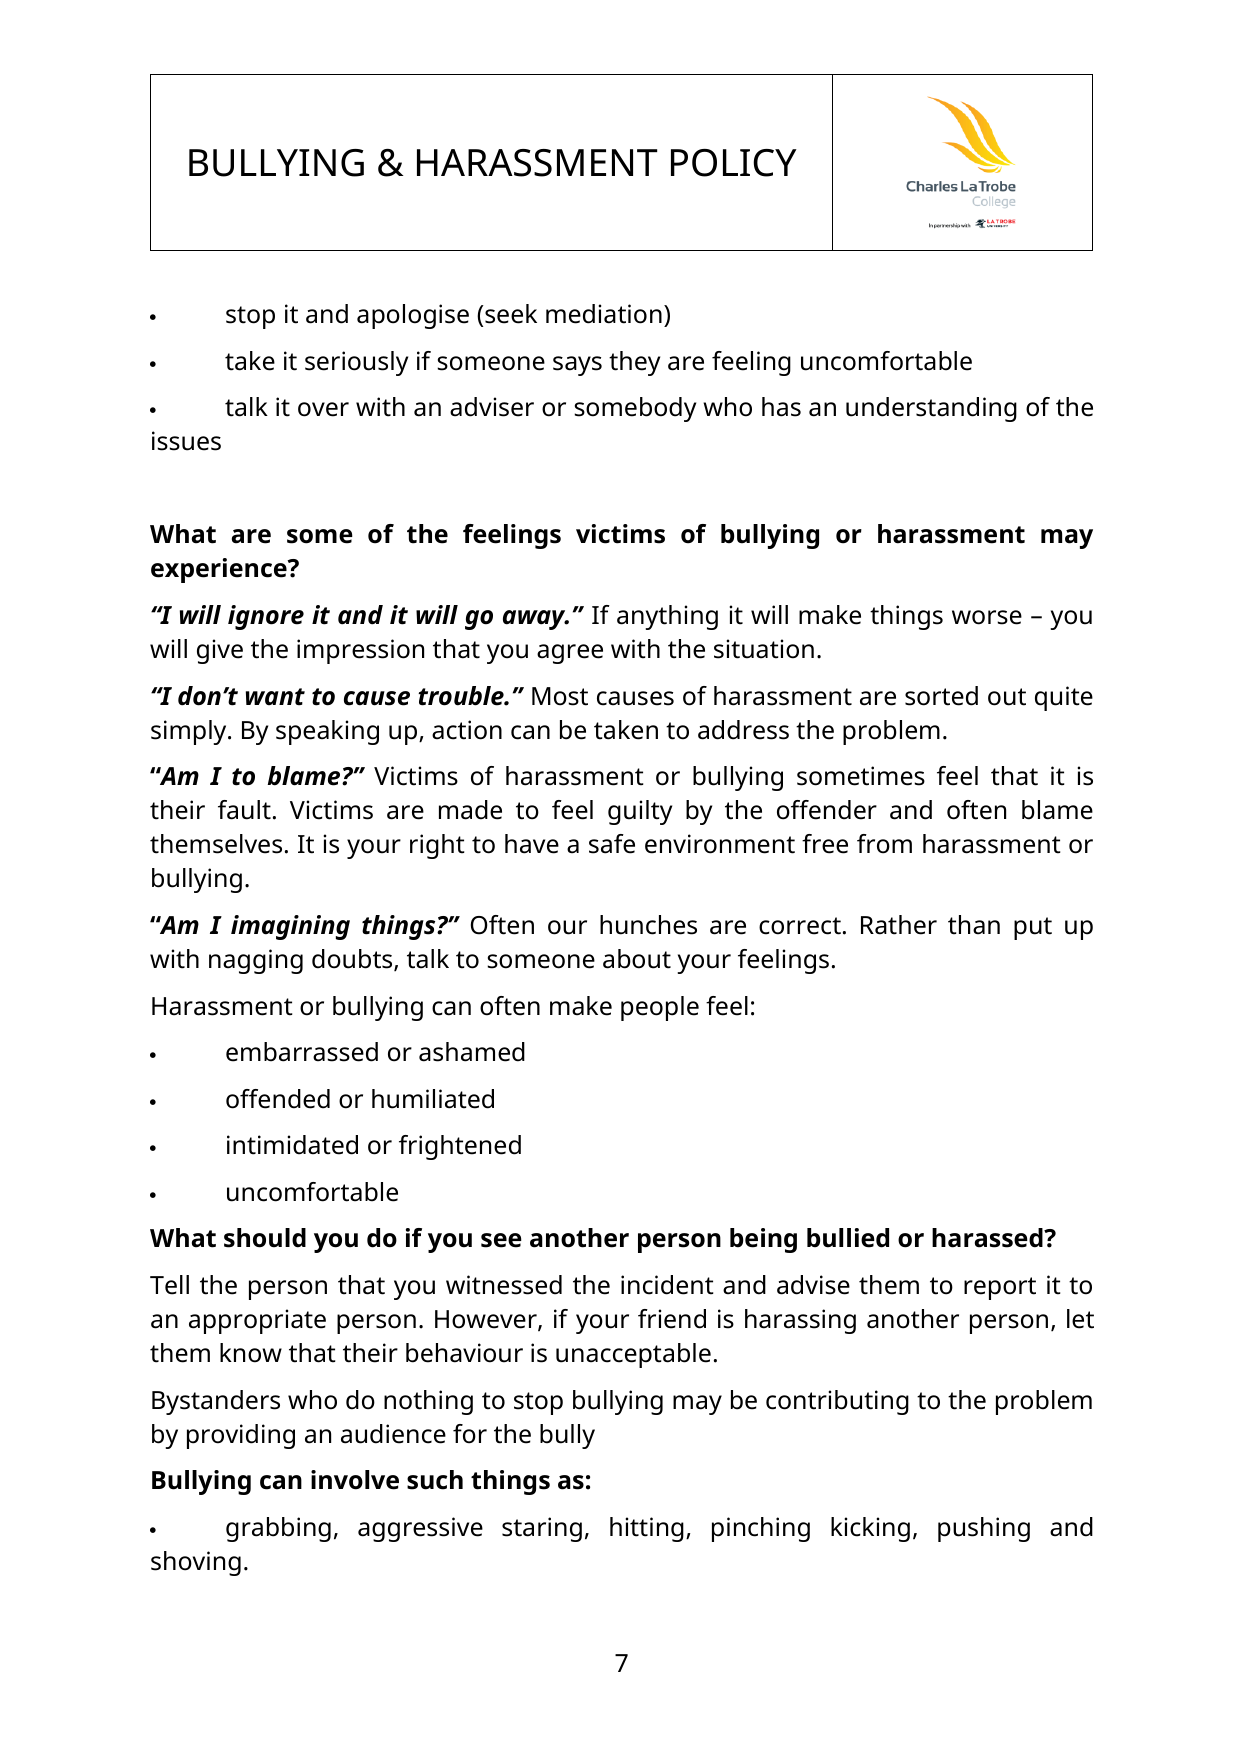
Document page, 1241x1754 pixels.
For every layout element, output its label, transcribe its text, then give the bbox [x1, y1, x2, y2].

list talk it over with an adviser or somebody who has an understanding of the issues [150, 390, 1095, 458]
text Bystanders who do nothing to stop bullying may be contributing to the problem by providing an audience for the bully [150, 1382, 1095, 1451]
text “I will ignore it and it will go away.” If anything it will make things worse – you will give the impression that you agree with the situation. [150, 598, 1095, 666]
text Bullying can involve such things as: [150, 1463, 1095, 1497]
list intimidated or frightened [150, 1128, 1095, 1162]
list embarrassed or ashamed [150, 1035, 1095, 1069]
list take it seriously if someone says they are feeling uncomfortable [150, 343, 1095, 377]
list grabbing, aggressive staring, hitting, pinching kicking, pushing and shoving. [150, 1509, 1095, 1578]
list stop it and apologise (seek mediation) [150, 297, 1095, 331]
list uncomfortable [150, 1174, 1095, 1209]
text “Am I to blame?” Victims of harassment or bullying sometimes feel that it is their fault. Victims are made to feel guilty by the offender and often blame themselves. It is your right to have a safe environment free from harassment or bullying. [150, 759, 1095, 895]
text Tell the person that you witnessed the incident and advise them to report it to an appropriate person. However, if your friend is harassing another person, let them know that their behaviour is unacceptable. [150, 1268, 1095, 1370]
text “Am I imagining things?” Often our hunches are correct. Rather than put up with nagging doubts, talk to someone about your feelings. [150, 908, 1095, 976]
text What are some of the feelings victims of bullying or harassment may experience? [150, 517, 1095, 585]
text What should you do if you see another person being bullied or harassed? [150, 1221, 1095, 1255]
text Harassment or bullying can often make people feel: [150, 988, 1095, 1022]
text “I don’t want to cause trouble.” Most causes of harassment are sorted out quite simply. By speaking up, action can be taken to address the problem. [150, 678, 1095, 746]
picture [893, 90, 1033, 237]
list offended or humiliated [150, 1081, 1095, 1116]
